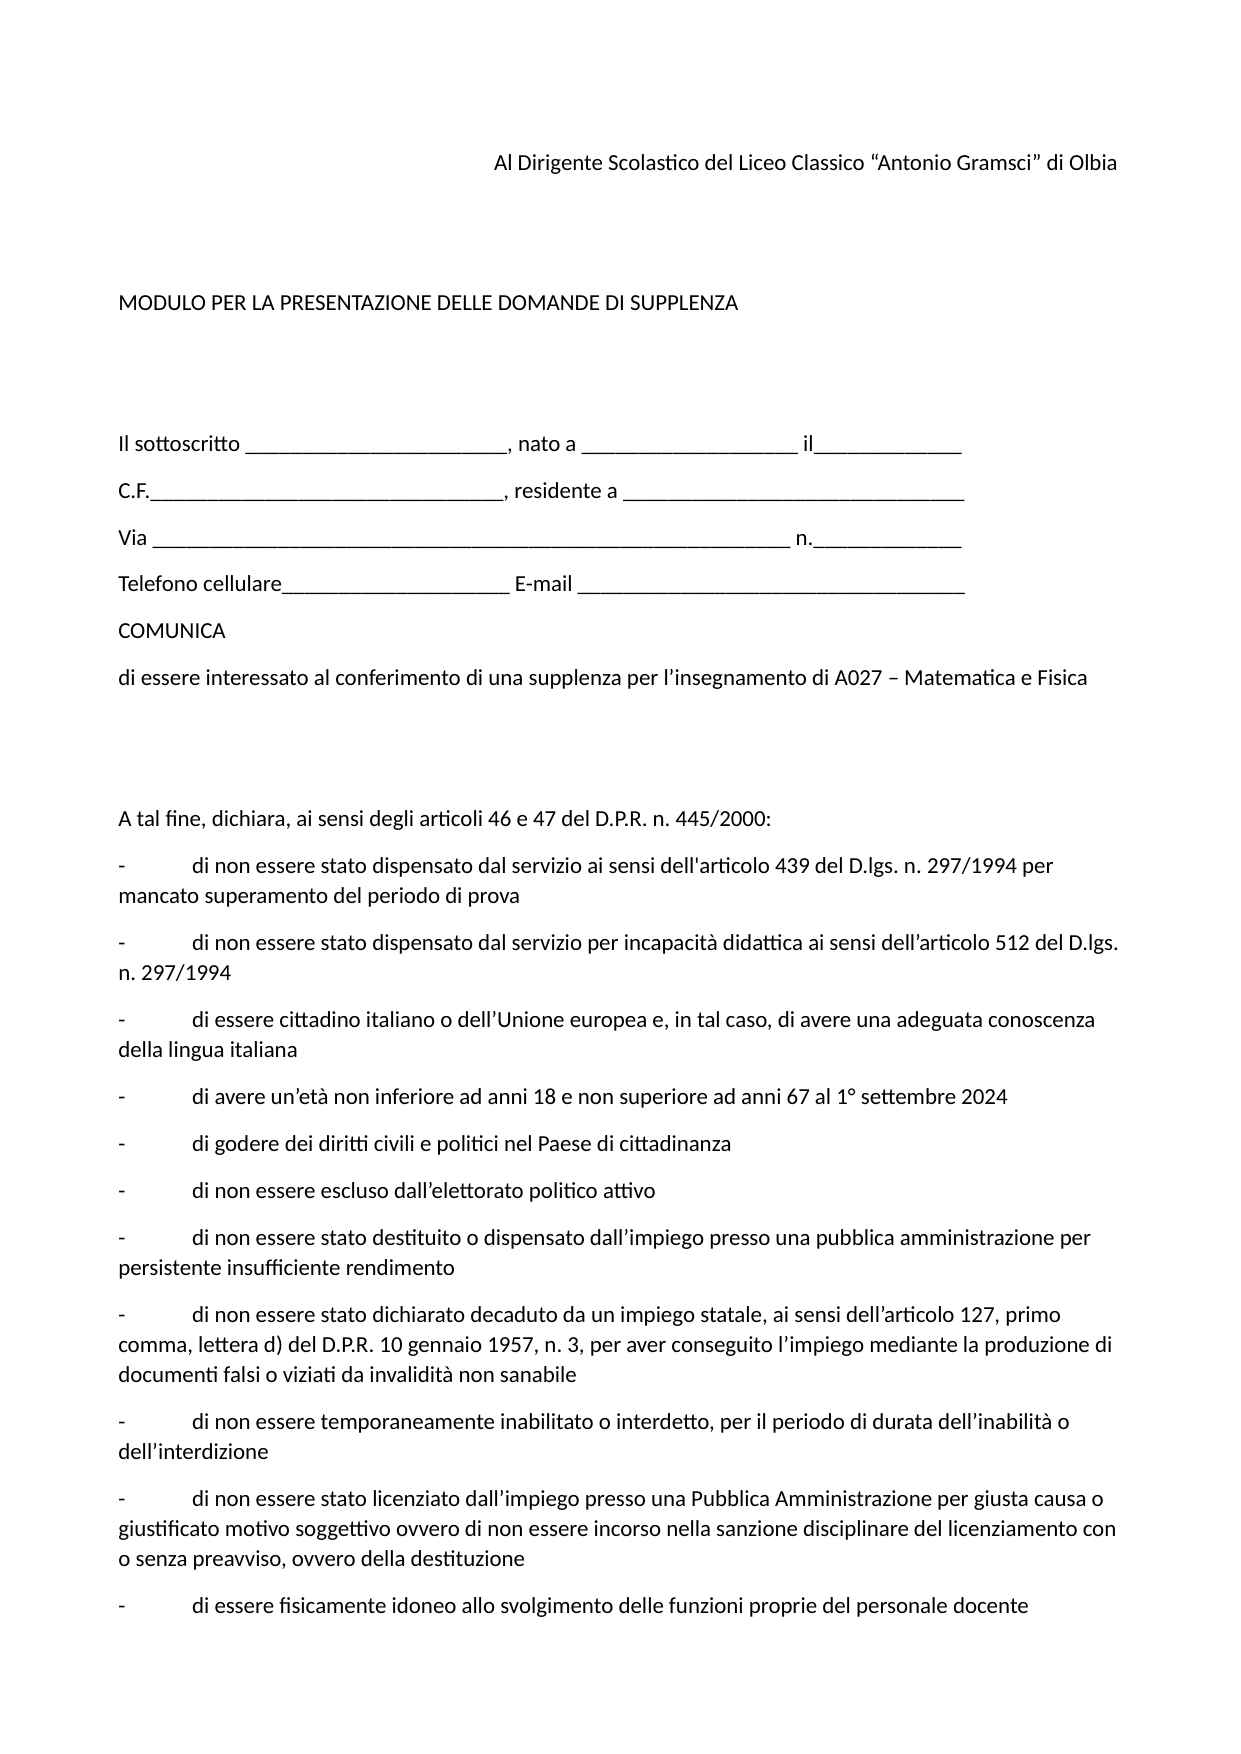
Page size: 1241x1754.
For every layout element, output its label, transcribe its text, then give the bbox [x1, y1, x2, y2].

text - di essere fisicamente idoneo allo svolgimento delle funzioni proprie del personale docente [118, 1591, 1122, 1619]
text - di non essere stato dispensato dal servizio ai sensi dell'articolo 439 del D.lgs. n. 297/1994 per mancato superamento del periodo di prova [118, 851, 1122, 909]
text COMUNICA [118, 616, 1122, 644]
text A tal fine, dichiara, ai sensi degli articoli 46 e 47 del D.P.R. n. 445/2000: [118, 804, 1122, 832]
text - di non essere temporaneamente inabilitato o interdetto, per il periodo di durata dell’inabilità o dell’interdizione [118, 1407, 1122, 1465]
text - di non essere escluso dall’elettorato politico attivo [118, 1176, 1122, 1204]
text - di non essere stato dichiarato decaduto da un impiego statale, ai sensi dell’articolo 127, primo comma, lettera d) del D.P.R. 10 gennaio 1957, n. 3, per aver conseguito l’impiego mediante la produzione di documenti falsi o viziati da invalidità non sanabile [118, 1300, 1122, 1388]
text Il sottoscritto _______________________, nato a ___________________ il_____________ [118, 429, 1122, 457]
text - di non essere stato destituito o dispensato dall’impiego presso una pubblica amministrazione per persistente insufficiente rendimento [118, 1223, 1122, 1281]
text - di non essere stato dispensato dal servizio per incapacità didattica ai sensi dell’articolo 512 del D.lgs. n. 297/1994 [118, 928, 1122, 986]
text Al Dirigente Scolastico del Liceo Classico “Antonio Gramsci” di Olbia [118, 148, 1122, 176]
text C.F._______________________________, residente a ______________________________ [118, 476, 1122, 504]
text di essere interessato al conferimento di una supplenza per l’insegnamento di A027 – Matematica e Fisica [118, 663, 1122, 691]
text MODULO PER LA PRESENTAZIONE DELLE DOMANDE DI SUPPLENZA [118, 288, 1122, 316]
text - di godere dei diritti civili e politici nel Paese di cittadinanza [118, 1129, 1122, 1157]
text Telefono cellulare____________________ E-mail __________________________________ [118, 569, 1122, 597]
text - di non essere stato licenziato dall’impiego presso una Pubblica Amministrazione per giusta causa o giustificato motivo soggettivo ovvero di non essere incorso nella sanzione disciplinare del licenziamento con o senza preavviso, ovvero della destituzione [118, 1484, 1122, 1572]
text Via ________________________________________________________ n._____________ [118, 523, 1122, 551]
text - di essere cittadino italiano o dell’Unione europea e, in tal caso, di avere una adeguata conoscenza della lingua italiana [118, 1005, 1122, 1063]
text - di avere un’età non inferiore ad anni 18 e non superiore ad anni 67 al 1° settembre 2024 [118, 1082, 1122, 1110]
